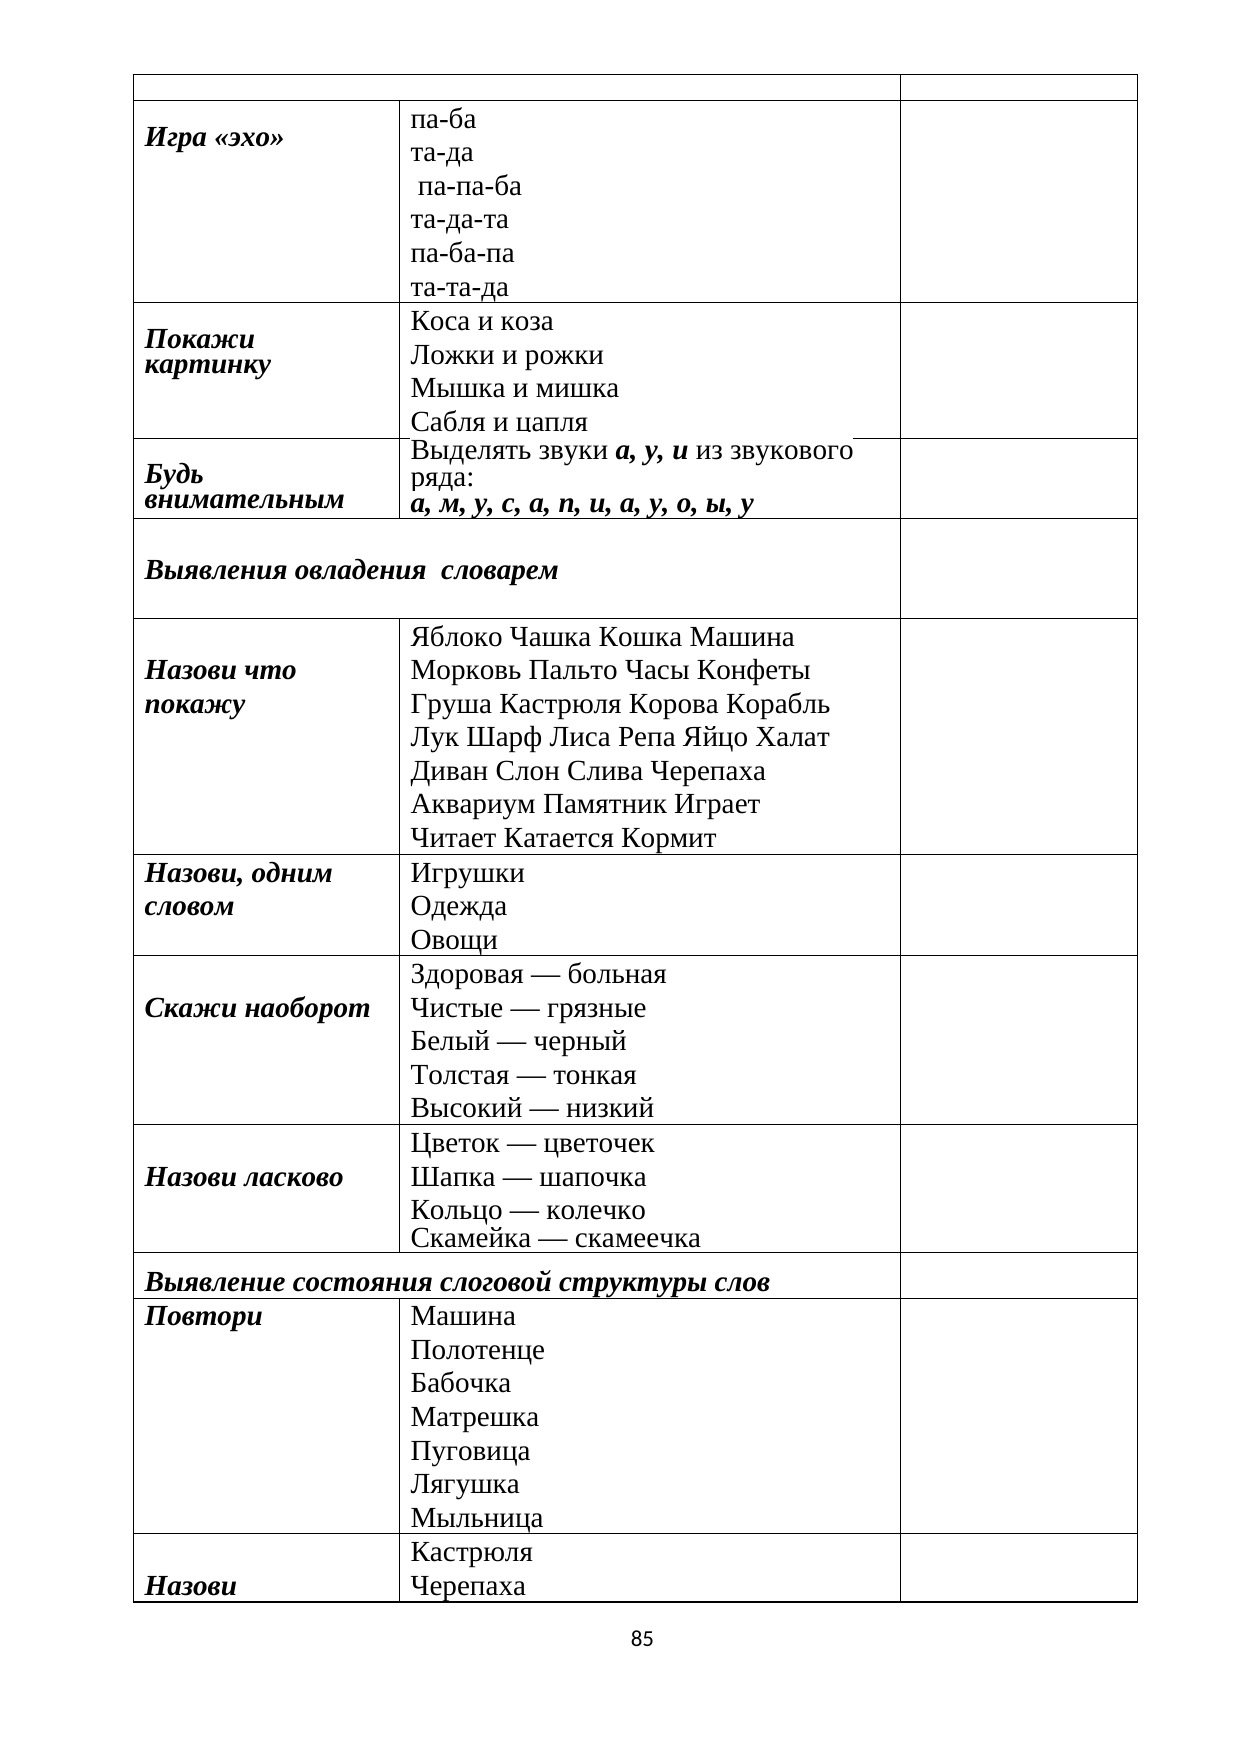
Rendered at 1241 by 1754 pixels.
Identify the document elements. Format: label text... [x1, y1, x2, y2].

table_cell Назови [134, 1534, 399, 1601]
table_cell [901, 519, 1137, 618]
table_cell Повтори [134, 1299, 399, 1533]
table_cell Покажи картинку [134, 303, 399, 437]
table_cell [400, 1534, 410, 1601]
table_cell [901, 101, 1137, 302]
table_cell Выявления овладения словарем [134, 519, 900, 618]
table_cell [901, 1125, 1137, 1252]
table_cell [901, 1534, 1137, 1601]
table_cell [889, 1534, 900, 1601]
table_cell [901, 303, 1137, 437]
table_cell [901, 1253, 1137, 1297]
table_cell [901, 855, 1137, 955]
table_cell Назови ласково [134, 1125, 399, 1252]
table_cell Назови что покажу [134, 619, 399, 854]
table_cell Выявление состояния слоговой структуры слов [134, 1253, 900, 1297]
table_cell Скажи наоборот [134, 956, 399, 1124]
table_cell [134, 75, 900, 100]
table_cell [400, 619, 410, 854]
table_cell Будь внимательным [134, 439, 399, 518]
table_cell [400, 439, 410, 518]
table_cell [901, 1299, 1137, 1533]
table_cell Выделять звуки а, у, и из звукового ряда: а, м, у, с, а, п, и, а, у, о, ы, у [474, 439, 900, 518]
table_cell Игра «эхо» [134, 101, 399, 302]
table_cell Цветок — цветочек Шапка — шапочка Кольцо — колечко Скамейка — скамеечка [400, 1125, 900, 1252]
table_cell [901, 956, 1137, 1124]
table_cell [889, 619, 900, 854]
table_cell [901, 75, 1137, 100]
table_cell Назови, одним словом [134, 855, 399, 955]
table_cell [901, 619, 1137, 854]
table_cell [901, 439, 1137, 518]
